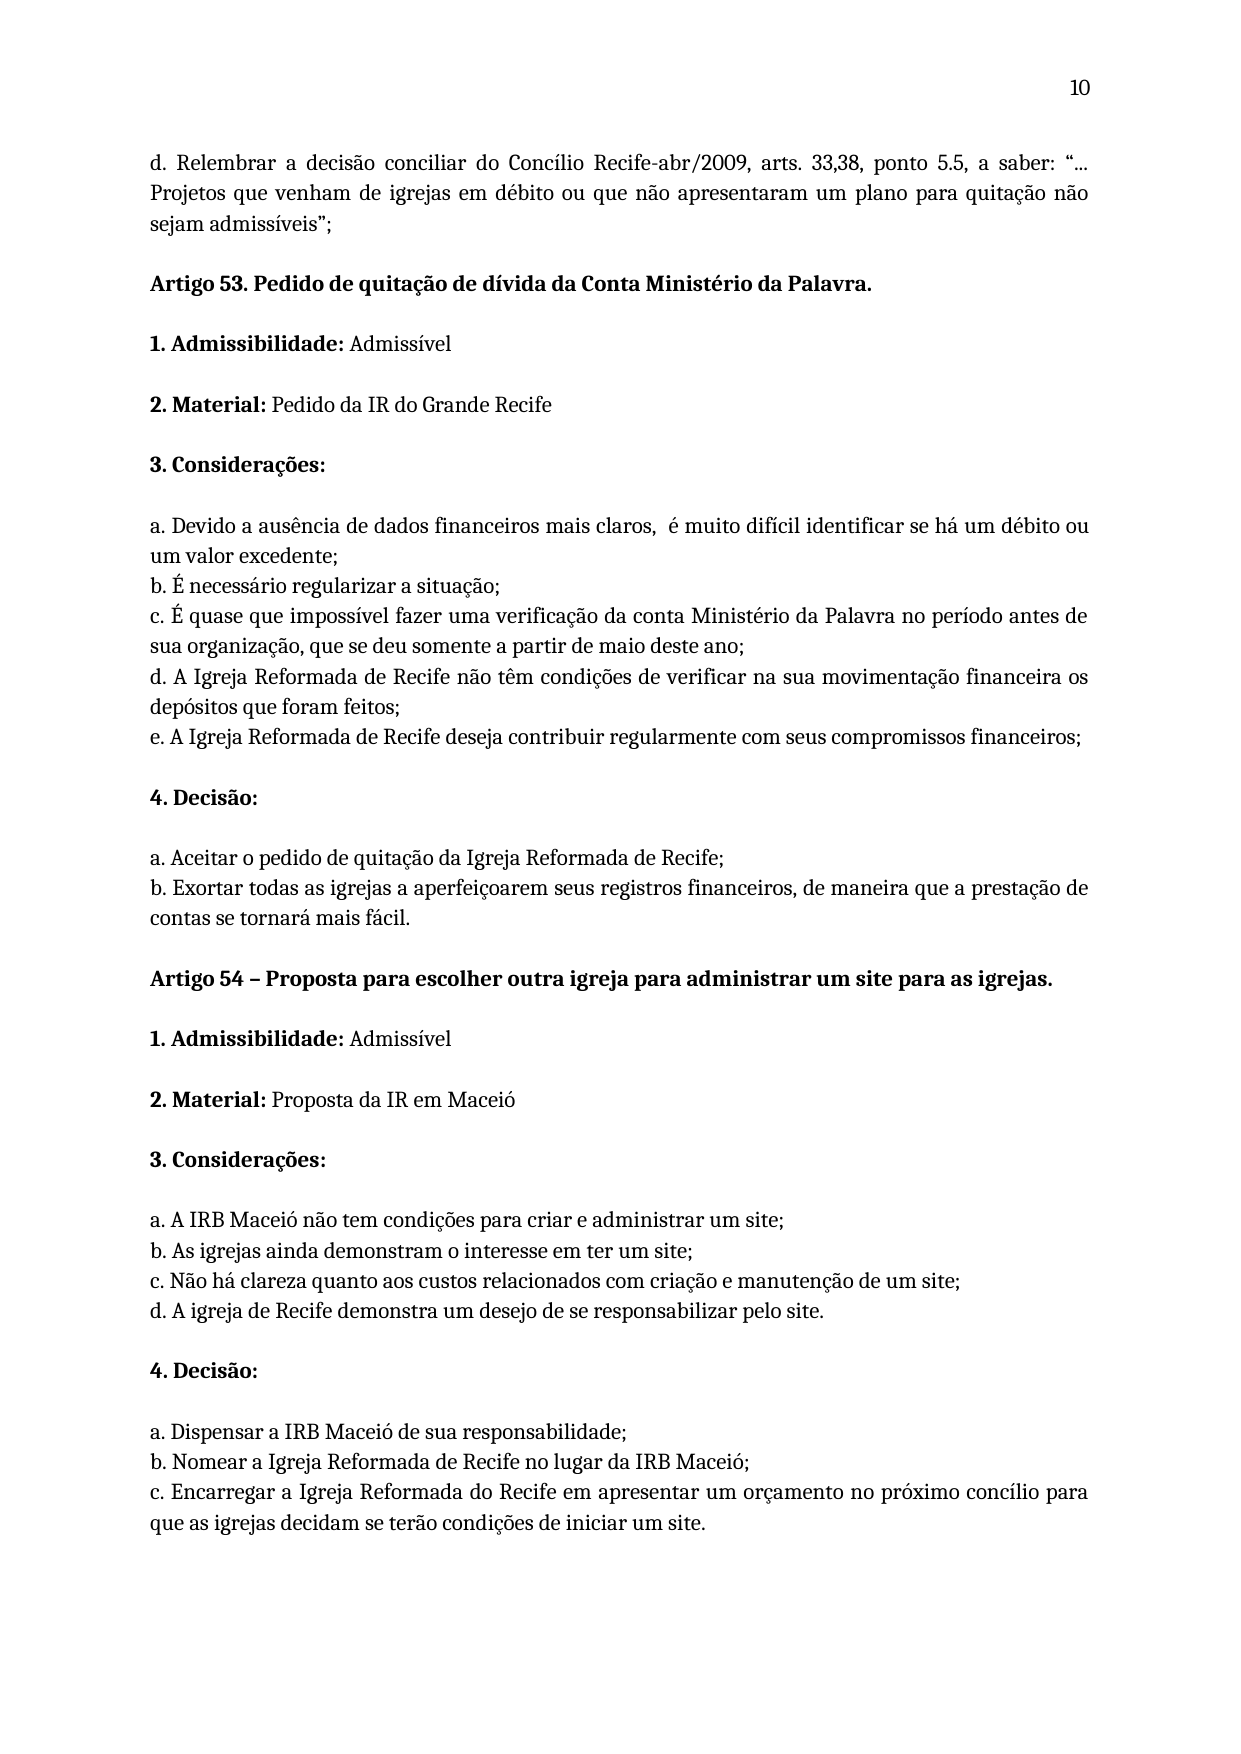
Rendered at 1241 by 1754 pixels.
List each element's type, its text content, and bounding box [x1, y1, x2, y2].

text 3. Considerações: [150, 1147, 1090, 1173]
text a. Dispensar a IRB Maceió de sua responsabilidade; [150, 1419, 1090, 1445]
text 4. Decisão: [150, 1358, 1090, 1385]
text a. A IRB Maceió não tem condições para criar e administrar um site; [150, 1207, 1090, 1234]
text a. Devido a ausência de dados financeiros mais claros, é muito difícil identificar se há um débito ou um valor excedente; [150, 512, 1090, 569]
text 2. Material: Pedido da IR do Grande Recife [150, 392, 1090, 418]
text c. Não há clareza quanto aos custos relacionados com criação e manutenção de um site; [150, 1268, 1090, 1294]
text 4. Decisão: [150, 784, 1090, 811]
text d. A Igreja Reformada de Recife não têm condições de verificar na sua movimentação financeira os depósitos que foram feitos; [150, 663, 1090, 720]
text Artigo 54 – Proposta para escolher outra igreja para administrar um site para as igrejas. [150, 966, 1090, 992]
text 1. Admissibilidade: Admissível [150, 1026, 1090, 1052]
text b. Exortar todas as igrejas a aperfeiçoarem seus registros financeiros, de maneira que a prestação de contas se tornará mais fácil. [150, 875, 1090, 932]
text 3. Considerações: [150, 452, 1090, 478]
text 2. Material: Proposta da IR em Maceió [150, 1086, 1090, 1113]
text e. A Igreja Reformada de Recife deseja contribuir regularmente com seus compromissos financeiros; [150, 724, 1090, 750]
text c. Encarregar a Igreja Reformada do Recife em apresentar um orçamento no próximo concílio para que as igrejas decidam se terão condições de iniciar um site. [150, 1479, 1090, 1536]
text d. Relembrar a decisão conciliar do Concílio Recife-abr/2009, arts. 33,38, ponto 5.5, a saber: “... Projetos que venham de igrejas em débito ou que não apresentaram um plano para quitação não sejam admissíveis”; [150, 150, 1090, 237]
text 1. Admissibilidade: Admissível [150, 331, 1090, 358]
text Artigo 53. Pedido de quitação de dívida da Conta Ministério da Palavra. [150, 271, 1090, 297]
text c. É quase que impossível fazer uma verificação da conta Ministério da Palavra no período antes de sua organização, que se deu somente a partir de maio deste ano; [150, 603, 1090, 660]
text b. As igrejas ainda demonstram o interesse em ter um site; [150, 1237, 1090, 1264]
text d. A igreja de Recife demonstra um desejo de se responsabilizar pelo site. [150, 1298, 1090, 1324]
text b. É necessário regularizar a situação; [150, 573, 1090, 599]
text b. Nomear a Igreja Reformada de Recife no lugar da IRB Maceió; [150, 1449, 1090, 1475]
text a. Aceitar o pedido de quitação da Igreja Reformada de Recife; [150, 845, 1090, 871]
